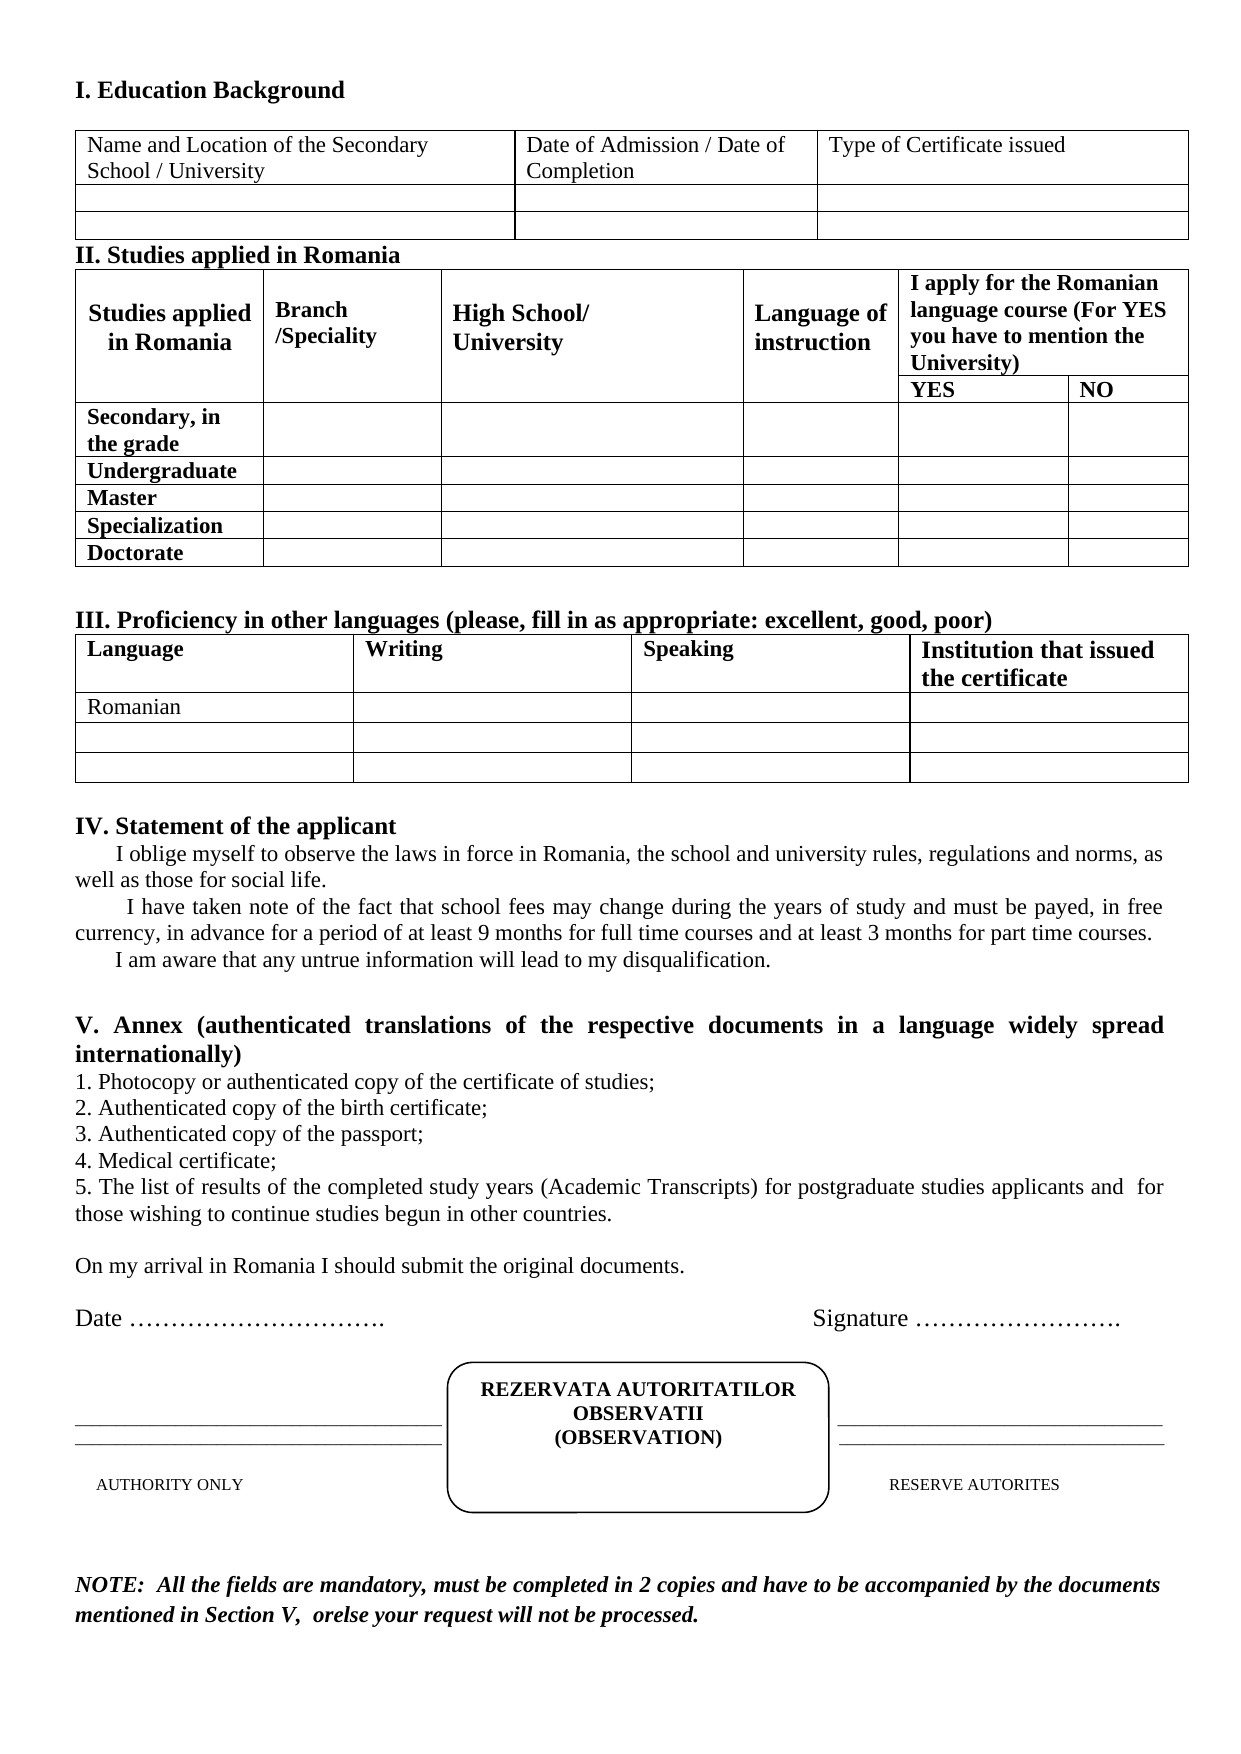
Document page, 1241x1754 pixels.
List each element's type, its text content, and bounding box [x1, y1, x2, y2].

text V. Annex (authenticated translations of the respective documents in a language widely spread internationally) [75, 1010, 1165, 1068]
text IV. Statement of the applicant [75, 811, 1165, 840]
table_cell [264, 512, 441, 538]
table_cell [76, 723, 353, 752]
table_cell [442, 539, 743, 566]
table_cell [354, 753, 631, 782]
text I. Education Background [75, 75, 1165, 104]
table_cell [516, 212, 817, 239]
table_header Name and Location of the Secondary School / University [76, 131, 514, 184]
table_cell [899, 457, 1068, 483]
table_cell [76, 212, 514, 239]
table_cell [899, 485, 1068, 511]
text ____________________________________________ _______________________________________ [75, 1428, 446, 1447]
table_cell [899, 403, 1068, 456]
table_header Institution that issued the certificate [911, 635, 1188, 692]
text 2. Authenticated copy of the birth certificate; [75, 1094, 1165, 1121]
text 1. Photocopy or authenticated copy of the certificate of studies; [75, 1068, 1165, 1094]
table_cell [899, 539, 1068, 566]
table_cell [76, 185, 514, 211]
table_cell [744, 403, 898, 456]
table_cell [442, 485, 743, 511]
text On my arrival in Romania I should submit the original documents. [75, 1252, 1165, 1279]
table_cell [354, 693, 631, 722]
table_cell [1069, 512, 1188, 538]
table_cell Doctorate [76, 539, 263, 566]
table_cell Secondary, in the grade [76, 403, 263, 456]
table_cell YES [899, 376, 1068, 402]
table_header Language [76, 635, 353, 692]
table_cell [818, 212, 1188, 239]
table_cell Specialization [76, 512, 263, 538]
text III. Proficiency in other languages (please, fill in as appropriate: excellent, good, poor) [75, 605, 1165, 634]
table_cell [899, 512, 1068, 538]
table_cell Romanian [76, 693, 353, 722]
table_cell [632, 693, 909, 722]
text ____________________________________________ _______________________________________ [830, 1428, 1165, 1447]
table_cell [76, 753, 353, 782]
text ____________________________________________ _______________________________________ [75, 1409, 446, 1428]
text II. Studies applied in Romania [75, 240, 1165, 268]
table_cell [744, 485, 898, 511]
table_cell [744, 512, 898, 538]
table_cell [911, 723, 1188, 752]
table_cell [911, 753, 1188, 782]
table_cell [1069, 403, 1188, 456]
table_cell [1069, 539, 1188, 566]
table_header Studies applied in Romania [76, 270, 263, 402]
table_header Speaking [632, 635, 909, 692]
text I have taken note of the fact that school fees may change during the years of study and must be payed, in free currency, in advance for a period of at least 9 months for full time courses and at least 3 months for part time courses. [75, 893, 1165, 946]
text 5. The list of results of the completed study years (Academic Transcripts) for postgraduate studies applicants and for those wishing to continue studies begun in other countries. [75, 1173, 1165, 1226]
table_cell [818, 185, 1188, 211]
table_cell [442, 512, 743, 538]
table_cell [516, 185, 817, 211]
table_header Writing [354, 635, 631, 692]
table_cell [744, 457, 898, 483]
table_cell Undergraduate [76, 457, 263, 483]
table_header Date of Admission / Date of Completion [516, 131, 817, 184]
text ____________________________________________ _______________________________________ [830, 1409, 1165, 1428]
table_cell [442, 403, 743, 456]
text Date …………………………. Signature ……………………. [75, 1303, 1165, 1332]
table_cell [1069, 485, 1188, 511]
table_cell [632, 753, 909, 782]
table_cell [744, 539, 898, 566]
text AUTHORITY ONLY RESERVE AUTORITES [75, 1475, 464, 1513]
table_cell [354, 723, 631, 752]
table_header High School/ University [442, 270, 743, 402]
table_cell [911, 693, 1188, 722]
text 3. Authenticated copy of the passport; [75, 1121, 1165, 1147]
table_cell [264, 485, 441, 511]
table_header Type of Certificate issued [818, 131, 1188, 184]
table_cell Master [76, 485, 263, 511]
table_header Branch /Speciality [264, 270, 441, 402]
table_header I apply for the Romanian language course (For YES you have to mention the University) [899, 270, 1188, 375]
table_cell [264, 403, 441, 456]
table_cell [442, 457, 743, 483]
text AUTHORITY ONLY RESERVE AUTORITES [812, 1475, 1165, 1513]
text I am aware that any untrue information will lead to my disqualification. [75, 946, 1165, 972]
table_cell [264, 457, 441, 483]
text 4. Medical certificate; [75, 1147, 1165, 1173]
table_cell [264, 539, 441, 566]
table_header Language of instruction [744, 270, 898, 402]
table_cell [632, 723, 909, 752]
table_cell NO [1069, 376, 1188, 402]
table_cell [1069, 457, 1188, 483]
text I oblige myself to observe the laws in force in Romania, the school and university rules, regulations and norms, as well as those for social life. [75, 840, 1165, 893]
